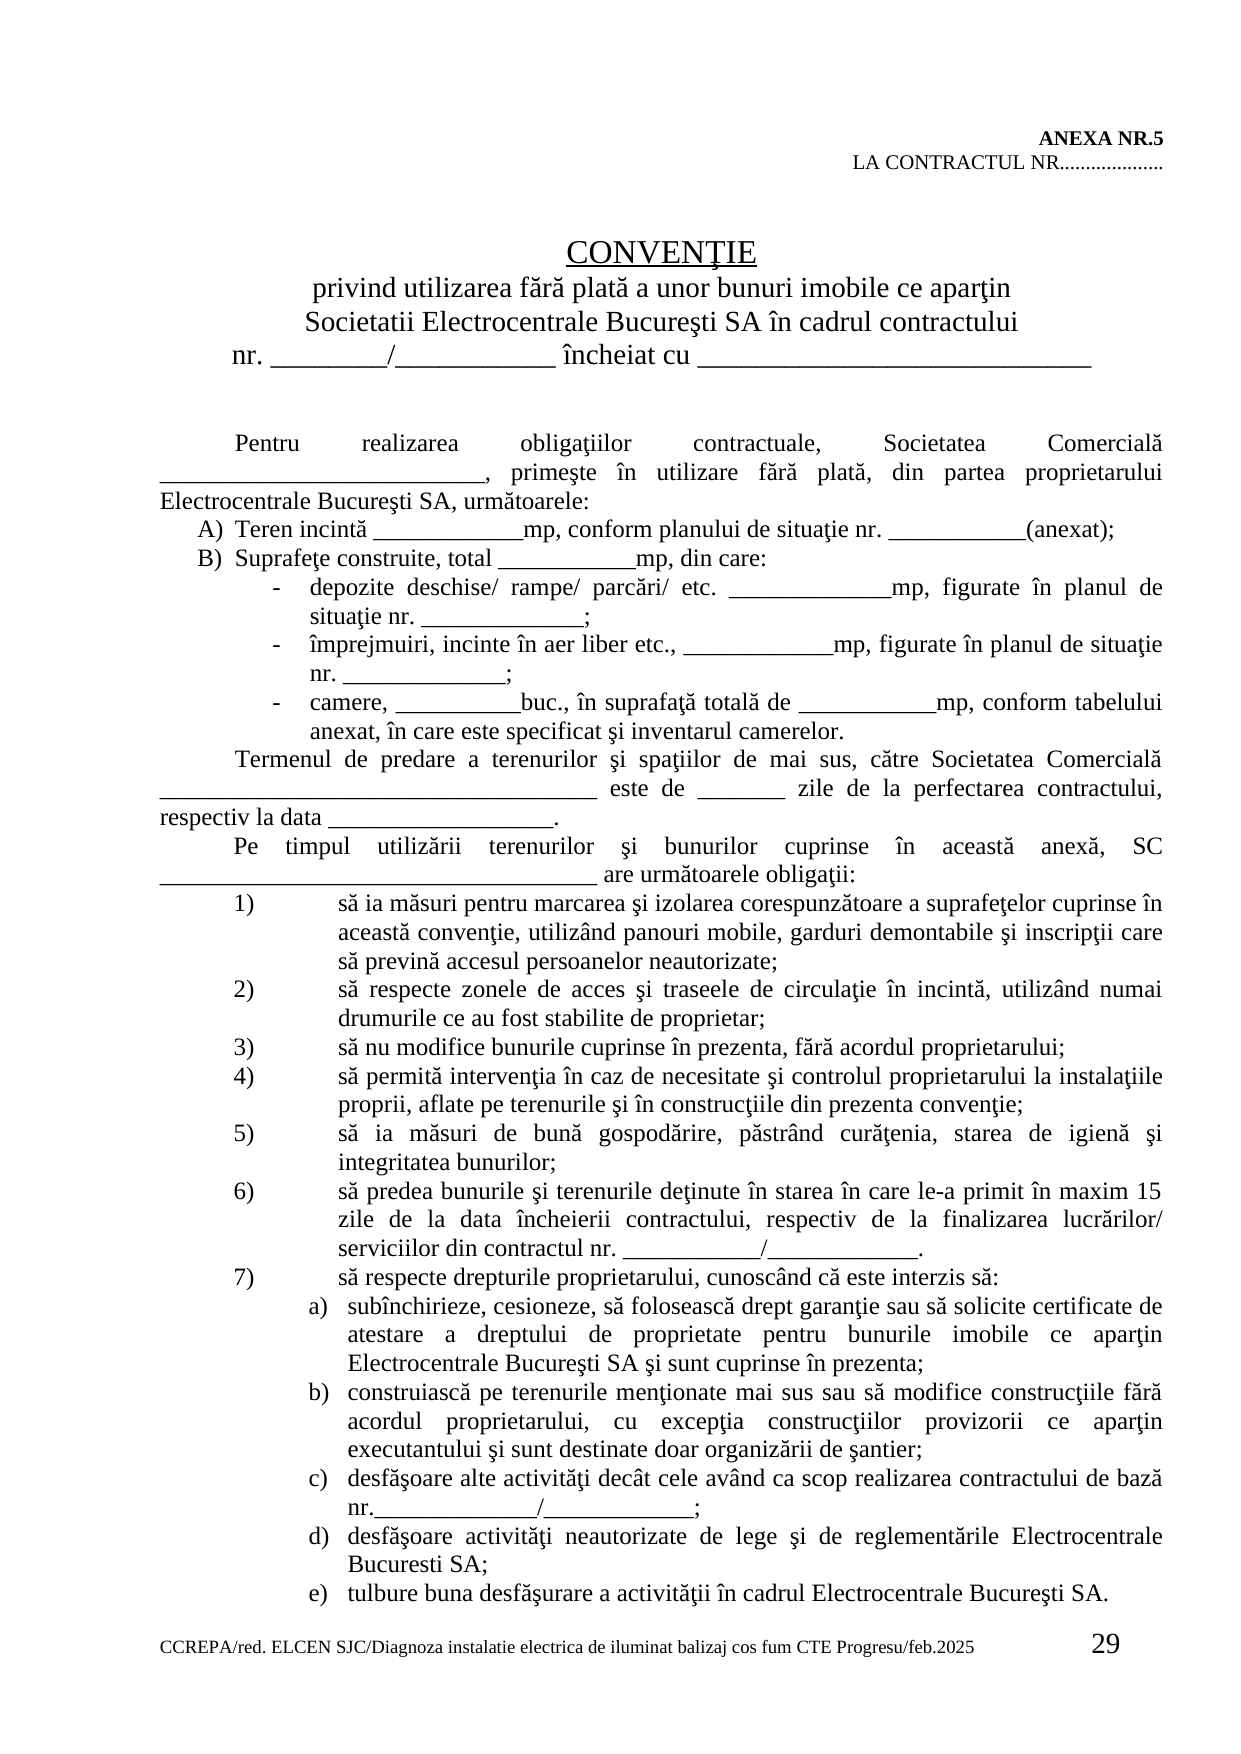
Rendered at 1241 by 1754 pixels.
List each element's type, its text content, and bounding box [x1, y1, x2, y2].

text Pentru realizarea obligaţiilor contractuale, Societatea Comercială __________________________, primeşte în utilizare fără plată, din partea proprietarului Electrocentrale Bucureşti SA, următoarele: [159, 428, 1163, 514]
list să permită intervenţia în caz de necesitate şi controlul proprietarului la instalaţiile proprii, aflate pe terenurile şi în construcţiile din prezenta convenţie; [233, 1061, 1163, 1118]
list să predea bunurile şi terenurile deţinute în starea în care le-a primit în maxim 15 zile de la data încheierii contractului, respectiv de la finalizarea lucrărilor/ serviciilor din contractul nr. ___________/____________. [233, 1176, 1163, 1262]
list să ia măsuri pentru marcarea şi izolarea corespunzătoare a suprafeţelor cuprinse în această convenţie, utilizând panouri mobile, garduri demontabile şi inscripţii care să prevină accesul persoanelor neautorizate; [233, 888, 1163, 974]
list desfăşoare alte activităţi decât cele având ca scop realizarea contractului de bază nr._____________/____________; [308, 1463, 1163, 1521]
list să respecte drepturile proprietarului, cunoscând că este interzis să: [233, 1262, 1163, 1291]
text nr. ________/___________ încheiat cu ___________________________ [159, 337, 1163, 371]
list camere, __________buc., în suprafaţă totală de ___________mp, conform tabelului anexat, în care este specificat şi inventarul camerelor. [272, 687, 1163, 744]
list Teren incintă ____________mp, conform planului de situaţie nr. ___________(anexat); [197, 514, 1163, 543]
text ANEXA NR.5 [159, 126, 1163, 150]
text LA CONTRACTUL NR.................... [159, 150, 1163, 174]
text CONVENŢIE [159, 232, 1163, 270]
text Termenul de predare a terenurilor şi spaţiilor de mai sus, către Societatea Comercială ___________________________________ este de _______ zile de la perfectarea contractului, respectiv la data __________________. [159, 744, 1163, 831]
list desfăşoare activităţi neautorizate de lege şi de reglementările Electrocentrale Bucuresti SA; [308, 1521, 1163, 1578]
list să nu modifice bunurile cuprinse în prezenta, fără acordul proprietarului; [233, 1032, 1163, 1061]
text Pe timpul utilizării terenurilor şi bunurilor cuprinse în această anexă, SC ___________________________________ are următoarele obligaţii: [159, 831, 1163, 888]
list construiască pe terenurile menţionate mai sus sau să modifice construcţiile fără acordul proprietarului, cu excepţia construcţiilor provizorii ce aparţin executantului şi sunt destinate doar organizării de şantier; [308, 1377, 1163, 1463]
list depozite deschise/ rampe/ parcări/ etc. _____________mp, figurate în planul de situaţie nr. _____________; [272, 572, 1163, 629]
list tulbure buna desfăşurare a activităţii în cadrul Electrocentrale Bucureşti SA. [308, 1578, 1163, 1607]
list împrejmuiri, incinte în aer liber etc., ____________mp, figurate în planul de situaţie nr. _____________; [272, 629, 1163, 687]
list Suprafeţe construite, total ___________mp, din care: [197, 543, 1163, 572]
list să respecte zonele de acces şi traseele de circulaţie în incintă, utilizând numai drumurile ce au fost stabilite de proprietar; [233, 974, 1163, 1032]
text privind utilizarea fără plată a unor bunuri imobile ce aparţin [159, 270, 1163, 304]
list să ia măsuri de bună gospodărire, păstrând curăţenia, starea de igienă şi integritatea bunurilor; [233, 1118, 1163, 1176]
text Societatii Electrocentrale Bucureşti SA în cadrul contractului [159, 304, 1163, 337]
list subînchirieze, cesioneze, să folosească drept garanţie sau să solicite certificate de atestare a dreptului de proprietate pentru bunurile imobile ce aparţin Electrocentrale Bucureşti SA şi sunt cuprinse în prezenta; [308, 1291, 1163, 1377]
